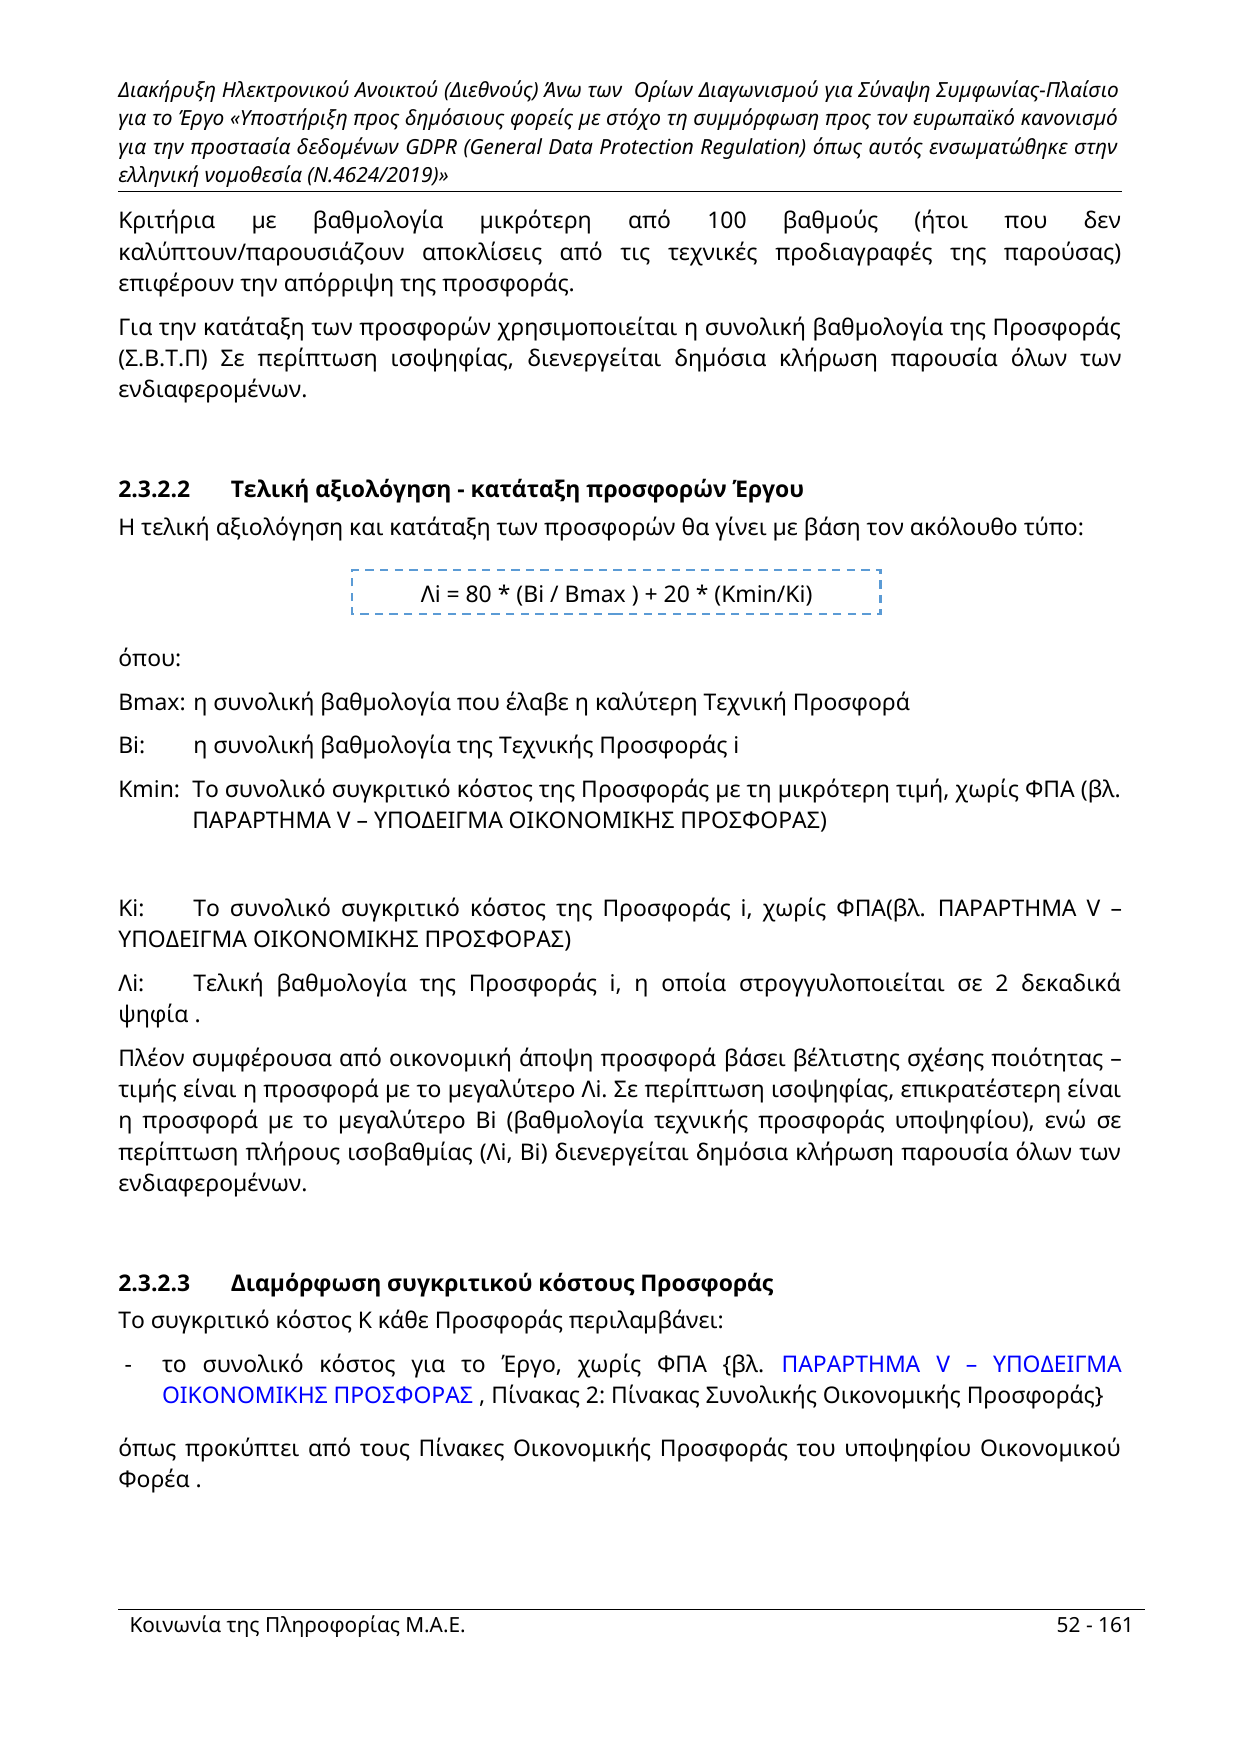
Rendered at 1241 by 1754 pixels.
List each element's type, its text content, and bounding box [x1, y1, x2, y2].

text Ki: Το συνολικό συγκριτικό κόστος της Προσφοράς i, χωρίς ΦΠΑ(βλ. ΠΑΡΑΡΤΗΜΑ V – ΥΠΟΔΕΙΓΜΑ ΟΙΚΟΝΟΜΙΚΗΣ ΠΡΟΣΦΟΡΑΣ) [118, 892, 1122, 954]
subtitle Διαμόρφωση συγκριτικού κόστους Προσφοράς [118, 1267, 1122, 1298]
text Το συγκριτικό κόστος Κ κάθε Προσφοράς περιλαμβάνει: [118, 1304, 1122, 1336]
text Kmin: Το συνολικό συγκριτικό κόστος της Προσφοράς με τη μικρότερη τιμή, χωρίς ΦΠΑ (βλ. ΠΑΡΑΡΤΗΜΑ V – ΥΠΟΔΕΙΓΜΑ ΟΙΚΟΝΟΜΙΚΗΣ ΠΡΟΣΦΟΡΑΣ) [118, 773, 1122, 836]
text όπου: [118, 642, 1122, 673]
text Για την κατάταξη των προσφορών χρησιμοποιείται η συνολική βαθμολογία της Προσφοράς (Σ.Β.Τ.Π) Σε περίπτωση ισοψηφίας, διενεργείται δημόσια κλήρωση παρουσία όλων των ενδιαφερομένων. [118, 311, 1122, 404]
text Πλέον συμφέρουσα από οικονομική άποψη προσφορά βάσει βέλτιστης σχέσης ποιότητας – τιμής είναι η προσφορά με το μεγαλύτερο Λi. Σε περίπτωση ισοψηφίας, επικρατέστερη είναι η προσφορά με το μεγαλύτερο Βi (βαθμολογία τεχνικής προσφοράς υποψηφίου), ενώ σε περίπτωση πλήρους ισοβαθμίας (Λi, Βi) διενεργείται δημόσια κλήρωση παρουσία όλων των ενδιαφερομένων. [118, 1042, 1122, 1198]
text Bi: η συνολική βαθμολογία της Τεχνικής Προσφοράς i [118, 729, 1122, 761]
text Κριτήρια με βαθμολογία μικρότερη από 100 βαθμούς (ήτοι που δεν καλύπτουν/παρουσιάζουν αποκλίσεις από τις τεχνικές προδιαγραφές της παρούσας) επιφέρουν την απόρριψη της προσφοράς. [118, 204, 1122, 298]
subtitle Τελική αξιολόγηση - κατάταξη προσφορών Έργου [118, 473, 1122, 504]
text όπως προκύπτει από τους Πίνακες Οικονομικής Προσφοράς του υποψηφίου Οικονομικού Φορέα . [118, 1431, 1122, 1494]
list το συνολικό κόστος για το Έργο, χωρίς ΦΠΑ {βλ. ΠΑΡΑΡΤΗΜΑ V – ΥΠΟΔΕΙΓΜΑ ΟΙΚΟΝΟΜΙΚΗΣ ΠΡΟΣΦΟΡΑΣ , Πίνακας 2: Πίνακας Συνολικής Οικονομικής Προσφοράς} [124, 1348, 1122, 1411]
text Λi: Τελική βαθμολογία της Προσφοράς i, η οποία στρογγυλοποιείται σε 2 δεκαδικά ψηφία . [118, 967, 1122, 1029]
text Η τελική αξιολόγηση και κατάταξη των προσφορών θα γίνει με βάση τον ακόλουθο τύπο: [118, 511, 1122, 542]
text Bmax: η συνολική βαθμολογία που έλαβε η καλύτερη Τεχνική Προσφορά [118, 686, 1122, 717]
